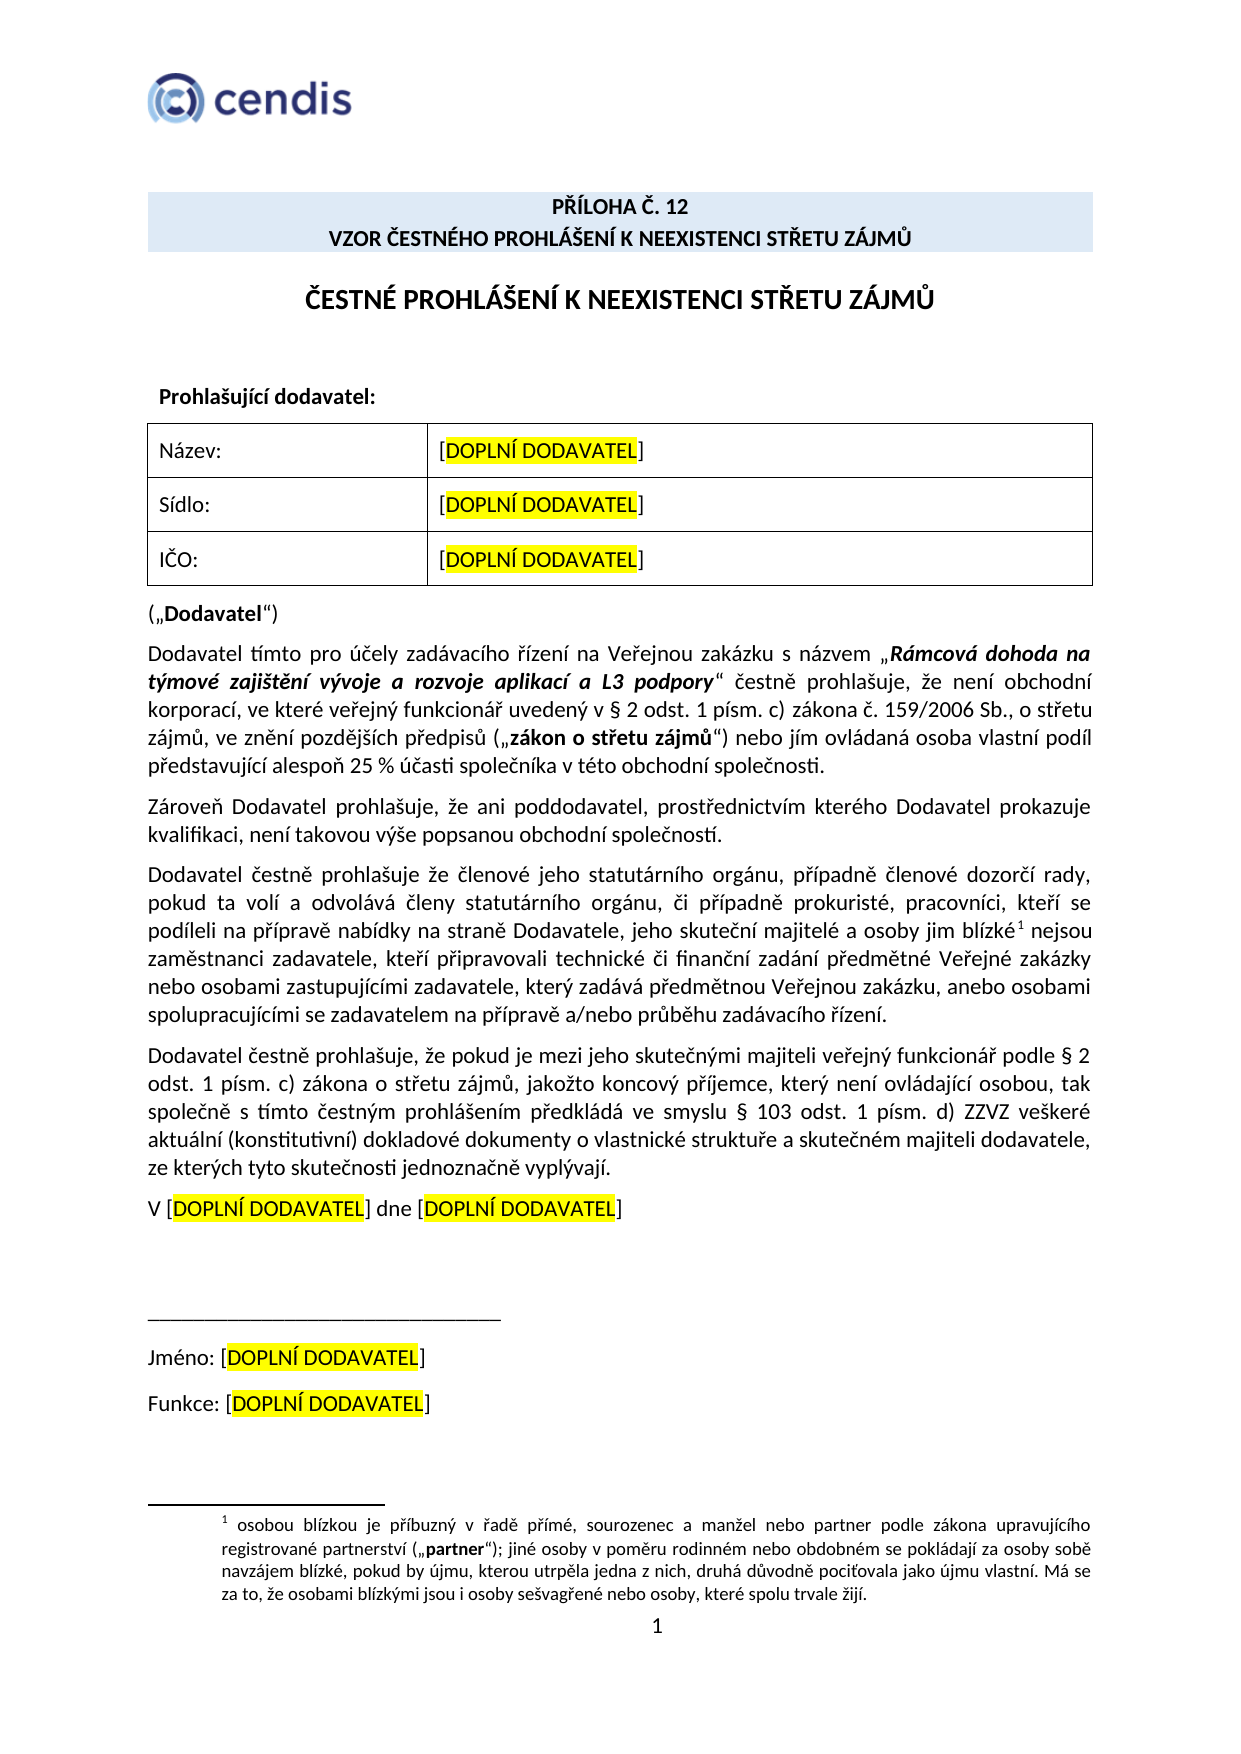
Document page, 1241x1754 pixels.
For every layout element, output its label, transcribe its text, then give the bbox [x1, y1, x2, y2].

subtitle PŘÍLOHA Č. 12 Vzor ČESTNÉho PROHLÁŠENÍ K NEEXISTENCI STŘETU ZÁJMŮ [148, 192, 1093, 252]
text („Dodavatel“) [148, 599, 1093, 627]
text ČESTNÉ PROHLÁŠENÍ K NEEXISTENCI STŘETU ZÁJMŮ [148, 281, 1093, 317]
picture [147, 73, 353, 127]
text Jméno: [DOPLNÍ DODAVATEL] [418, 1343, 1093, 1371]
text Dodavatel tímto pro účely zadávacího řízení na Veřejnou zakázku s názvem „Rámcová dohoda na týmové zajištění vývoje a rozvoje aplikací a L3 podpory“ čestně prohlašuje, že není obchodní korporací, ve které veřejný funkcionář uvedený v § 2 odst. 1 písm. c) zákona č. 159/2006 Sb., o střetu zájmů, ve znění pozdějších předpisů („zákon o střetu zájmů“) nebo jím ovládaná osoba vlastní podíl představující alespoň 25 % účasti společníka v této obchodní společnosti. [148, 639, 1093, 779]
table_cell Název: [148, 424, 427, 477]
table_cell Sídlo: [148, 478, 427, 531]
text Funkce: [DOPLNÍ DODAVATEL] [148, 1389, 1093, 1417]
table_cell [DOPLNÍ DODAVATEL] [428, 532, 1092, 585]
table_cell [DOPLNÍ DODAVATEL] [428, 478, 1092, 531]
text Dodavatel čestně prohlašuje že členové jeho statutárního orgánu, případně členové dozorčí rady, pokud ta volí a odvolává členy statutárního orgánu, či případně prokuristé, pracovníci, kteří se podíleli na přípravě nabídky na straně Dodavatele, jeho skuteční majitelé a osoby jim blízké nejsou zaměstnanci zadavatele, kteří připravovali technické či finanční zadání předmětné Veřejné zakázky nebo osobami zastupujícími zadavatele, který zadává předmětnou Veřejnou zakázku, anebo osobami spolupracujícími se zadavatelem na přípravě a/nebo průběhu zadávacího řízení. [148, 860, 1093, 1028]
text Jméno: [DOPLNÍ DODAVATEL] [148, 1343, 227, 1371]
table_cell [DOPLNÍ DODAVATEL] [428, 424, 1092, 477]
table_header Prohlašující dodavatel: [148, 370, 1060, 423]
text V [DOPLNÍ DODAVATEL] dne [DOPLNÍ DODAVATEL] [615, 1194, 1093, 1222]
text Dodavatel čestně prohlašuje, že pokud je mezi jeho skutečnými majiteli veřejný funkcionář podle § 2 odst. 1 písm. c) zákona o střetu zájmů, jakožto koncový příjemce, který není ovládající osobou, tak společně s tímto čestným prohlášením předkládá ve smyslu § 103 odst. 1 písm. d) ZZVZ veškeré aktuální (konstitutivní) dokladové dokumenty o vlastnické struktuře a skutečném majiteli dodavatele, ze kterých tyto skutečnosti jednoznačně vyplývají. [148, 1041, 1093, 1181]
table_cell IČO: [148, 532, 427, 585]
text Zároveň Dodavatel prohlašuje, že ani poddodavatel, prostřednictvím kterého Dodavatel prokazuje kvalifikaci, není takovou výše popsanou obchodní společností. [148, 792, 1093, 848]
text _______________________________ [148, 1296, 1093, 1324]
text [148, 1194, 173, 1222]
